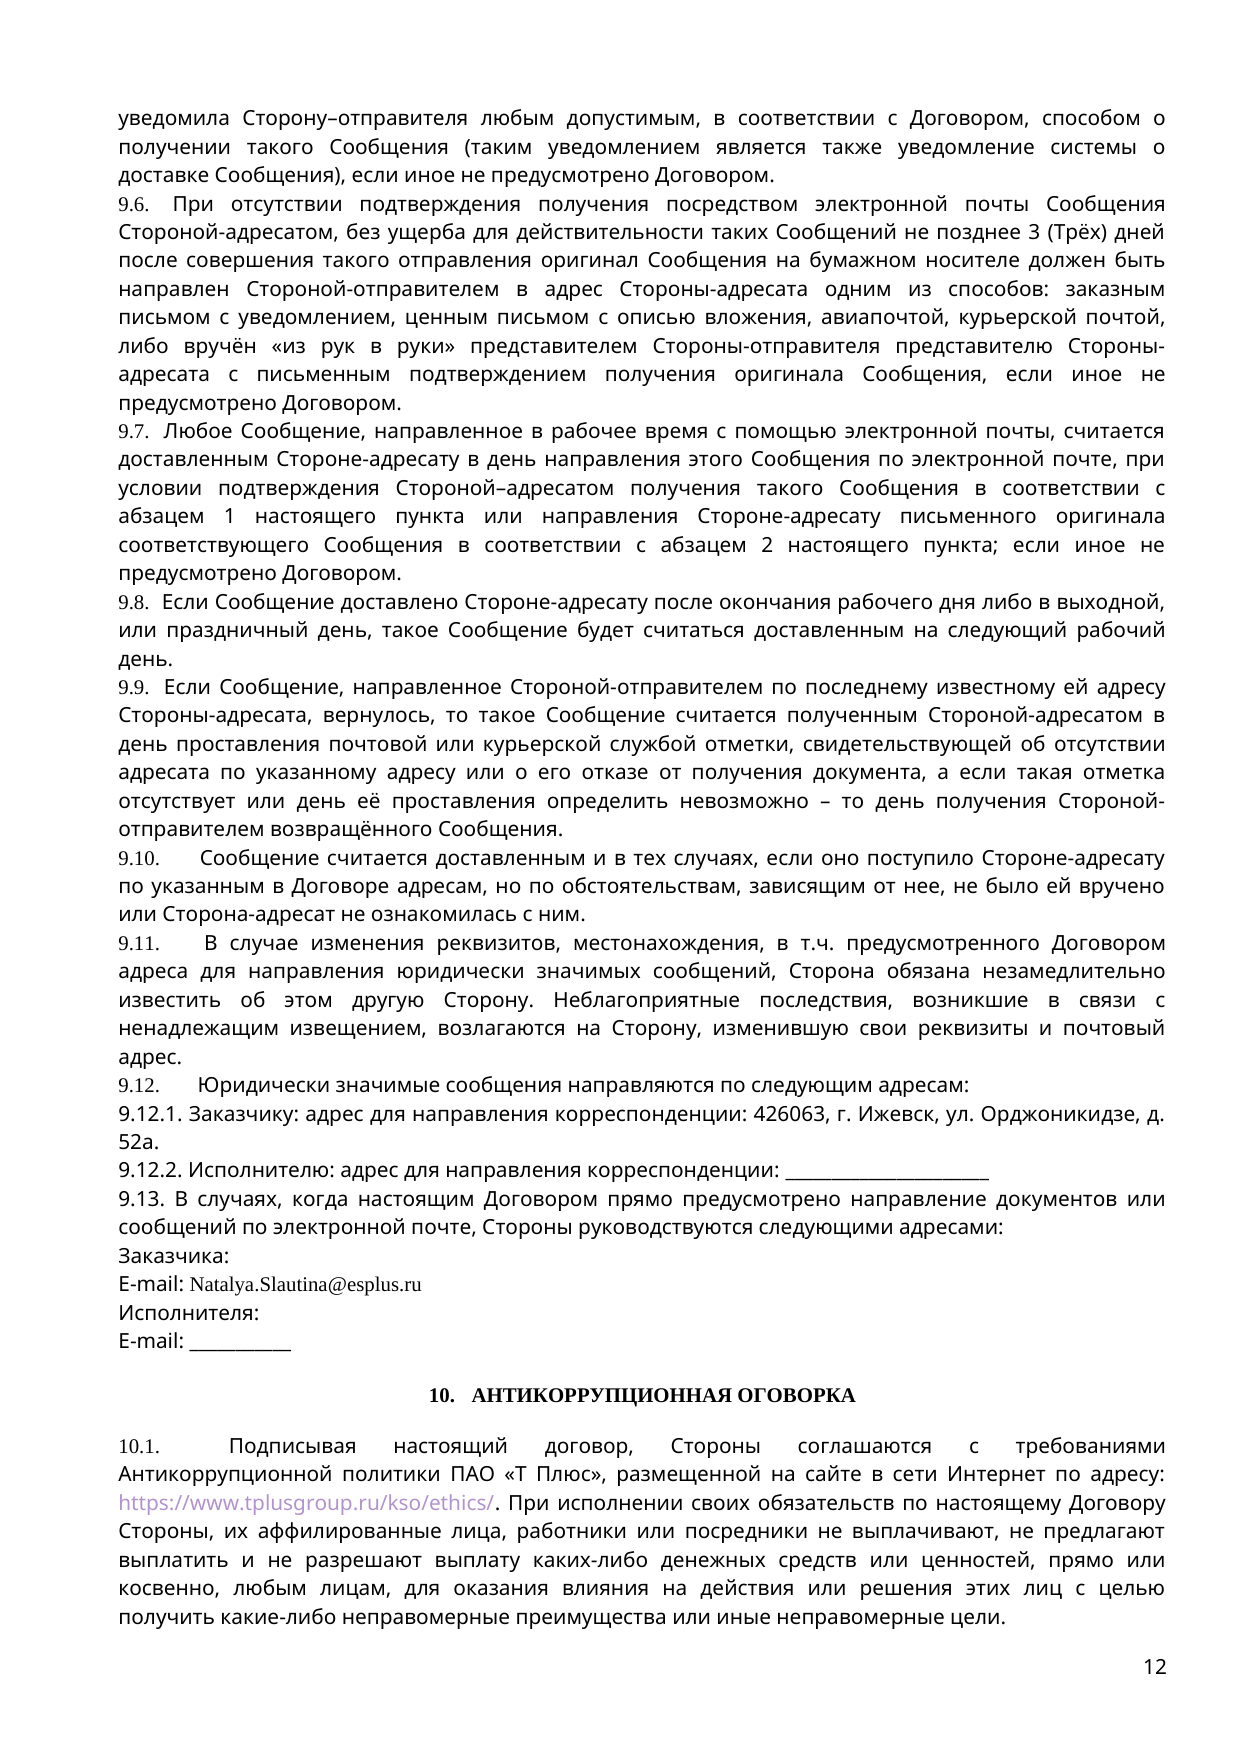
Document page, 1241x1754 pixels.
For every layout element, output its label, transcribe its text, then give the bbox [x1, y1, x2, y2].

list Юридически значимые сообщения направляются по следующим адресам: [118, 1070, 1167, 1099]
text 9.13. В случаях, когда настоящим Договором прямо предусмотрено направление документов или сообщений по электронной почте, Стороны руководствуются следующими адресами: [118, 1184, 1167, 1241]
text E-mail: ___________ [118, 1326, 1167, 1354]
text 9.12.1. Заказчику: адрес для направления корреспонденции: 426063, г. Ижевск, ул. Орджоникидзе, д. 52а. [118, 1099, 1167, 1156]
list В случае изменения реквизитов, местонахождения, в т.ч. предусмотренного Договором адреса для направления юридически значимых сообщений, Сторона обязана незамедлительно известить об этом другую Сторону. Неблагоприятные последствия, возникшие в связи с ненадлежащим извещением, возлагаются на Сторону, изменившую свои реквизиты и почтовый адрес. [118, 928, 1167, 1070]
text Исполнителя: [118, 1298, 1167, 1326]
list Если Сообщение доставлено Стороне-адресату после окончания рабочего дня либо в выходной, или праздничный день, такое Сообщение будет считаться доставленным на следующий рабочий день. [118, 587, 1167, 672]
list Сообщение считается доставленным и в тех случаях, если оно поступило Стороне-адресату по указанным в Договоре адресам, но по обстоятельствам, зависящим от нее, не было ей вручено или Сторона-адресат не ознакомилась с ним. [118, 843, 1167, 928]
list Подписывая настоящий договор, Стороны соглашаются с требованиями Антикоррупционной политики ПАО «Т Плюс», размещенной на сайте в сети Интернет по адресу: https://www.tplusgroup.ru/kso/ethics/. При исполнении своих обязательств по настоящему Договору Стороны, их аффилированные лица, работники или посредники не выплачивают, не предлагают выплатить и не разрешают выплату каких-либо денежных средств или ценностей, прямо или косвенно, любым лицам, для оказания влияния на действия или решения этих лиц с целью получить какие-либо неправомерные преимущества или иные неправомерные цели. [118, 1431, 1167, 1630]
list При отсутствии подтверждения получения посредством электронной почты Сообщения Стороной-адресатом, без ущерба для действительности таких Сообщений не позднее 3 (Трёх) дней после совершения такого отправления оригинал Сообщения на бумажном носителе должен быть направлен Стороной-отправителем в адрес Стороны-адресата одним из способов: заказным письмом с уведомлением, ценным письмом с описью вложения, авиапочтой, курьерской почтой, либо вручён «из рук в руки» представителем Стороны-отправителя представителю Стороны-адресата с письменным подтверждением получения оригинала Сообщения, если иное не предусмотрено Договором. [118, 189, 1167, 416]
list Если Сообщение, направленное Стороной-отправителем по последнему известному ей адресу Стороны-адресата, вернулось, то такое Сообщение считается полученным Стороной-адресатом в день проставления почтовой или курьерской службой отметки, свидетельствующей об отсутствии адресата по указанному адресу или о его отказе от получения документа, а если такая отметка отсутствует или день её проставления определить невозможно – то день получения Стороной-отправителем возвращённого Сообщения. [118, 672, 1167, 843]
list Любое Сообщение, направленное в рабочее время с помощью электронной почты, считается доставленным Стороне-адресату в день направления этого Сообщения по электронной почте, при условии подтверждения Стороной–адресатом получения такого Сообщения в соответствии с абзацем 1 настоящего пункта или направления Стороне-адресату письменного оригинала соответствующего Сообщения в соответствии с абзацем 2 настоящего пункта; если иное не предусмотрено Договором. [118, 416, 1167, 587]
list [118, 103, 1167, 189]
text Заказчика: [118, 1241, 1167, 1269]
text 9.12.2. Исполнителю: адрес для направления корреспонденции: ______________________ [118, 1156, 1167, 1184]
text E-mail: Natalya.Slautina@esplus.ru [118, 1269, 1167, 1298]
list АНТИКОРРУПЦИОННАЯ ОГОВОРКА [118, 1383, 1167, 1407]
